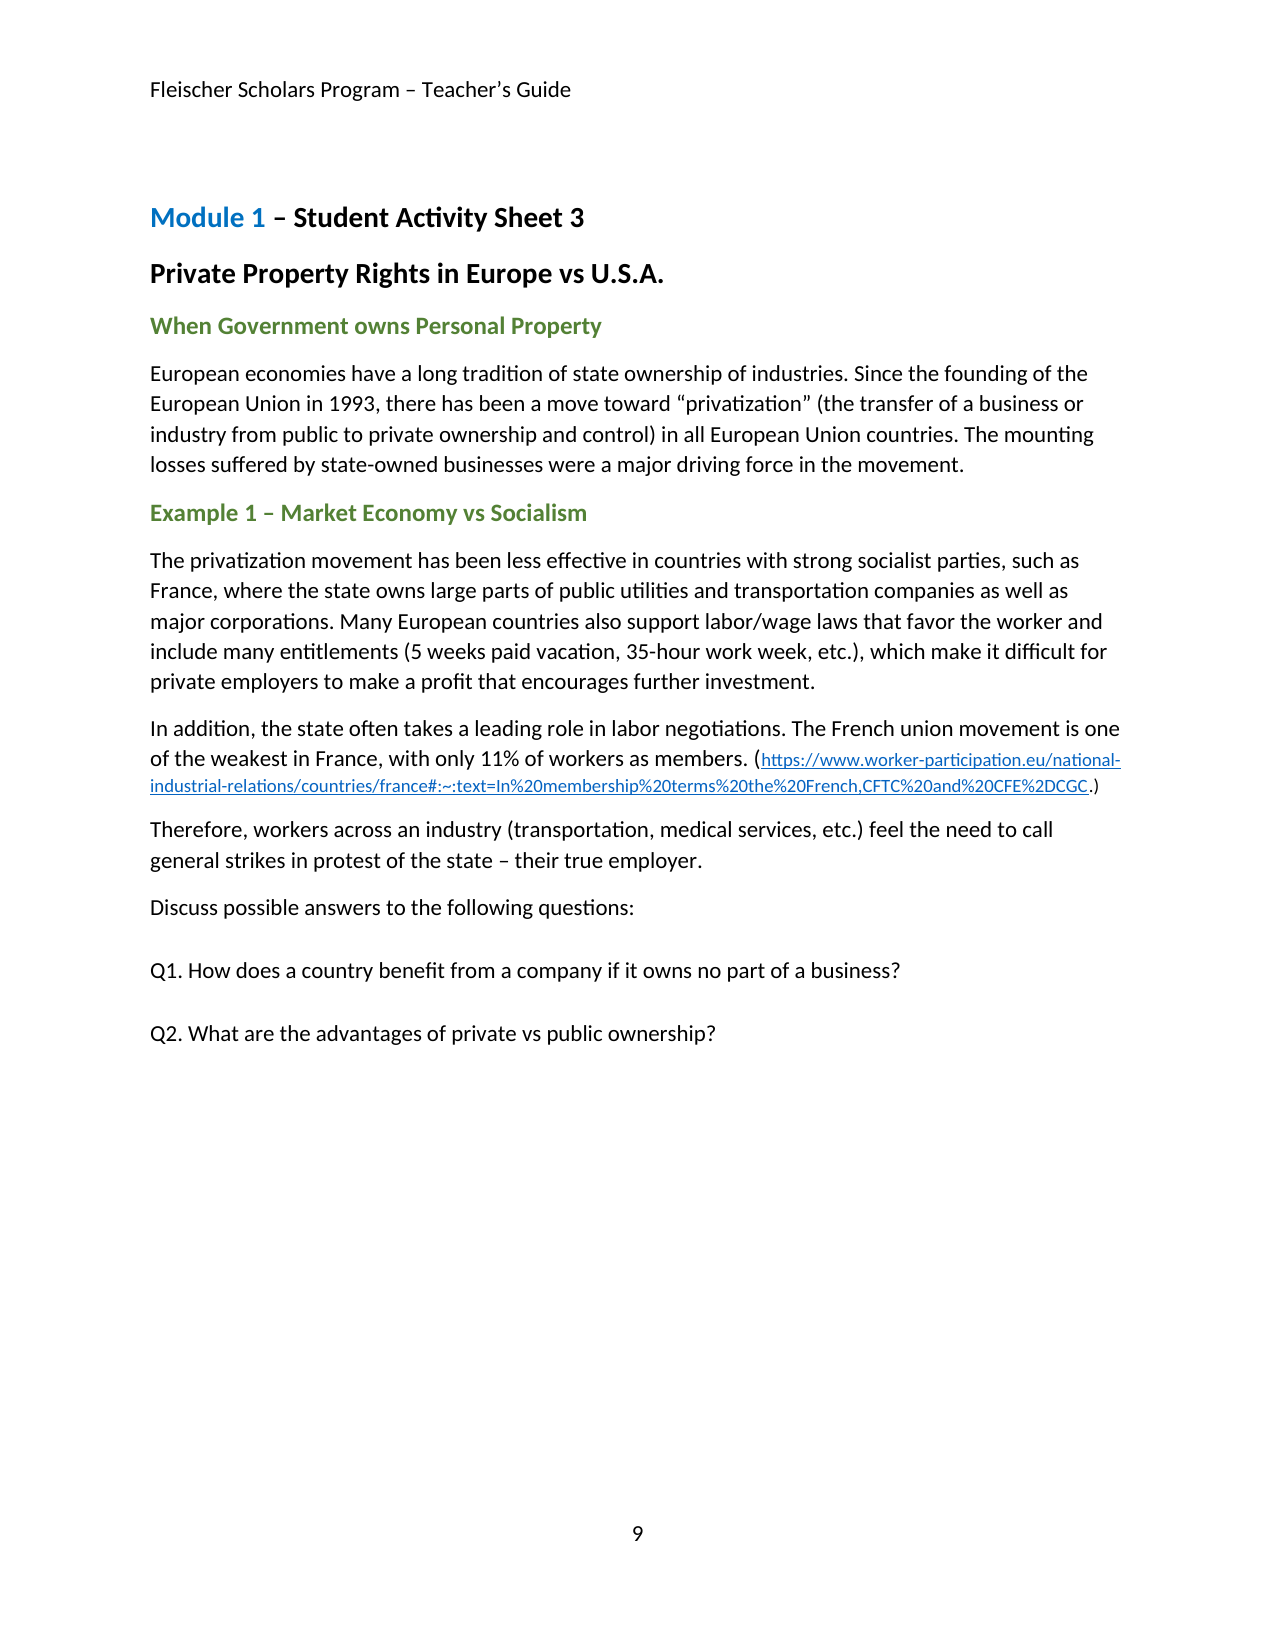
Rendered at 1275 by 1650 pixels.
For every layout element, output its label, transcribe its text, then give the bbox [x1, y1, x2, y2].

text When Government owns Personal Property [150, 310, 1125, 340]
text The privatization movement has been less effective in countries with strong socialist parties, such as France, where the state owns large parts of public utilities and transportation companies as well as major corporations. Many European countries also support labor/wage laws that favor the worker and include many entitlements (5 weeks paid vacation, 35-hour work week, etc.), which make it difficult for private employers to make a profit that encourages further investment. [150, 546, 1125, 695]
text Q2. What are the advantages of private vs public ownership? [150, 1019, 1125, 1047]
text Discuss possible answers to the following questions: [150, 893, 1125, 921]
text Therefore, workers across an industry (transportation, medical services, etc.) feel the need to call general strikes in protest of the state – their true employer. [150, 816, 1125, 874]
text Private Property Rights in Europe vs U.S.A. [150, 255, 1125, 290]
text Q1. How does a country benefit from a company if it owns no part of a business? [150, 956, 1125, 984]
text In addition, the state often takes a leading role in labor negotiations. The French union movement is one of the weakest in France, with only 11% of workers as members. (https://www.worker-participation.eu/national-industrial-relations/countries/france#:~:text=In%20membership%20terms%20the%20French,CFTC%20and%20CFE%2DCGC.) [150, 714, 1125, 797]
text Example 1 – Market Economy vs Socialism [150, 497, 1125, 527]
text Module 1 – Student Activity Sheet 3 [150, 199, 1125, 235]
text European economies have a long tradition of state ownership of industries. Since the founding of the European Union in 1993, there has been a move toward “privatization” (the transfer of a business or industry from public to private ownership and control) in all European Union countries. The mounting losses suffered by state-owned businesses were a major driving force in the movement. [150, 359, 1125, 478]
